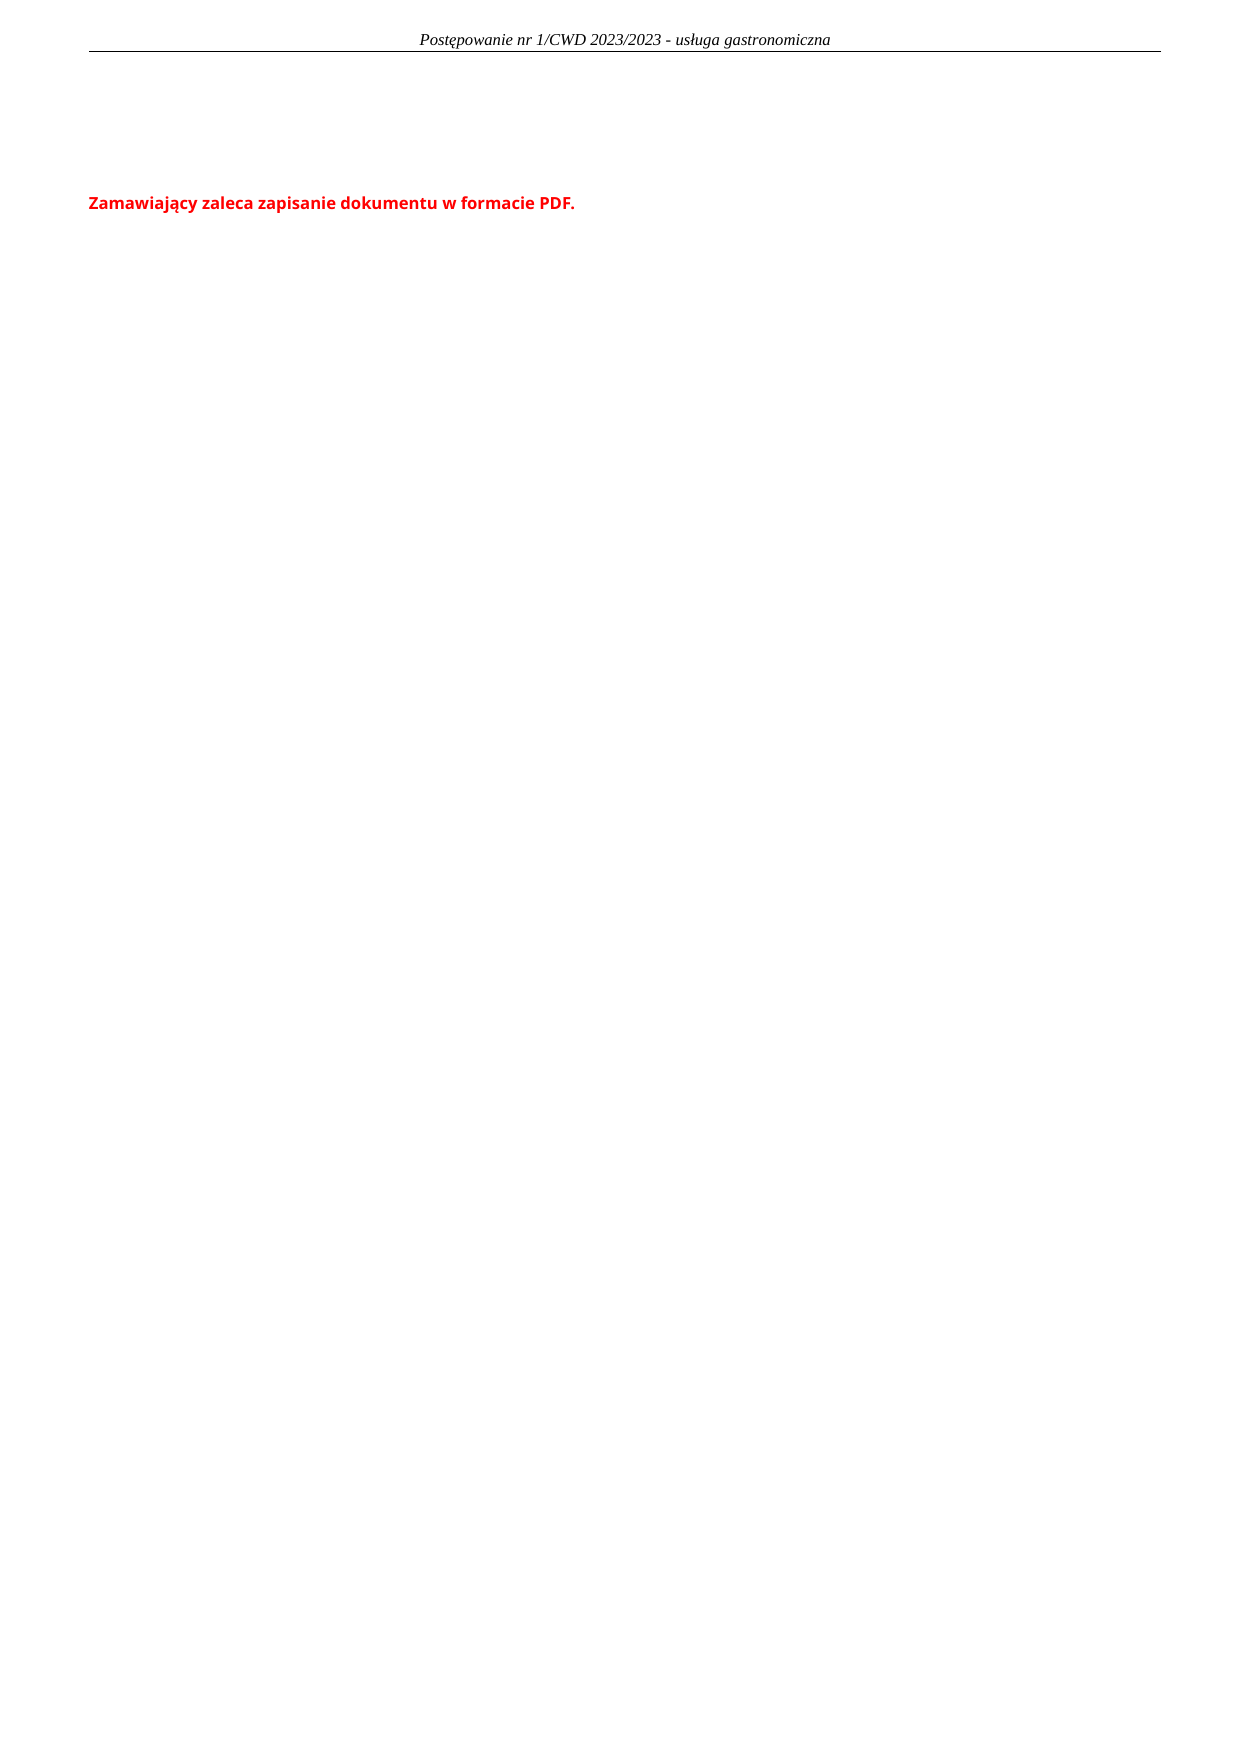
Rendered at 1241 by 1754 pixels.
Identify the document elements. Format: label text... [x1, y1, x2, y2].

text Zamawiający zaleca zapisanie dokumentu w formacie PDF. [89, 192, 1152, 215]
